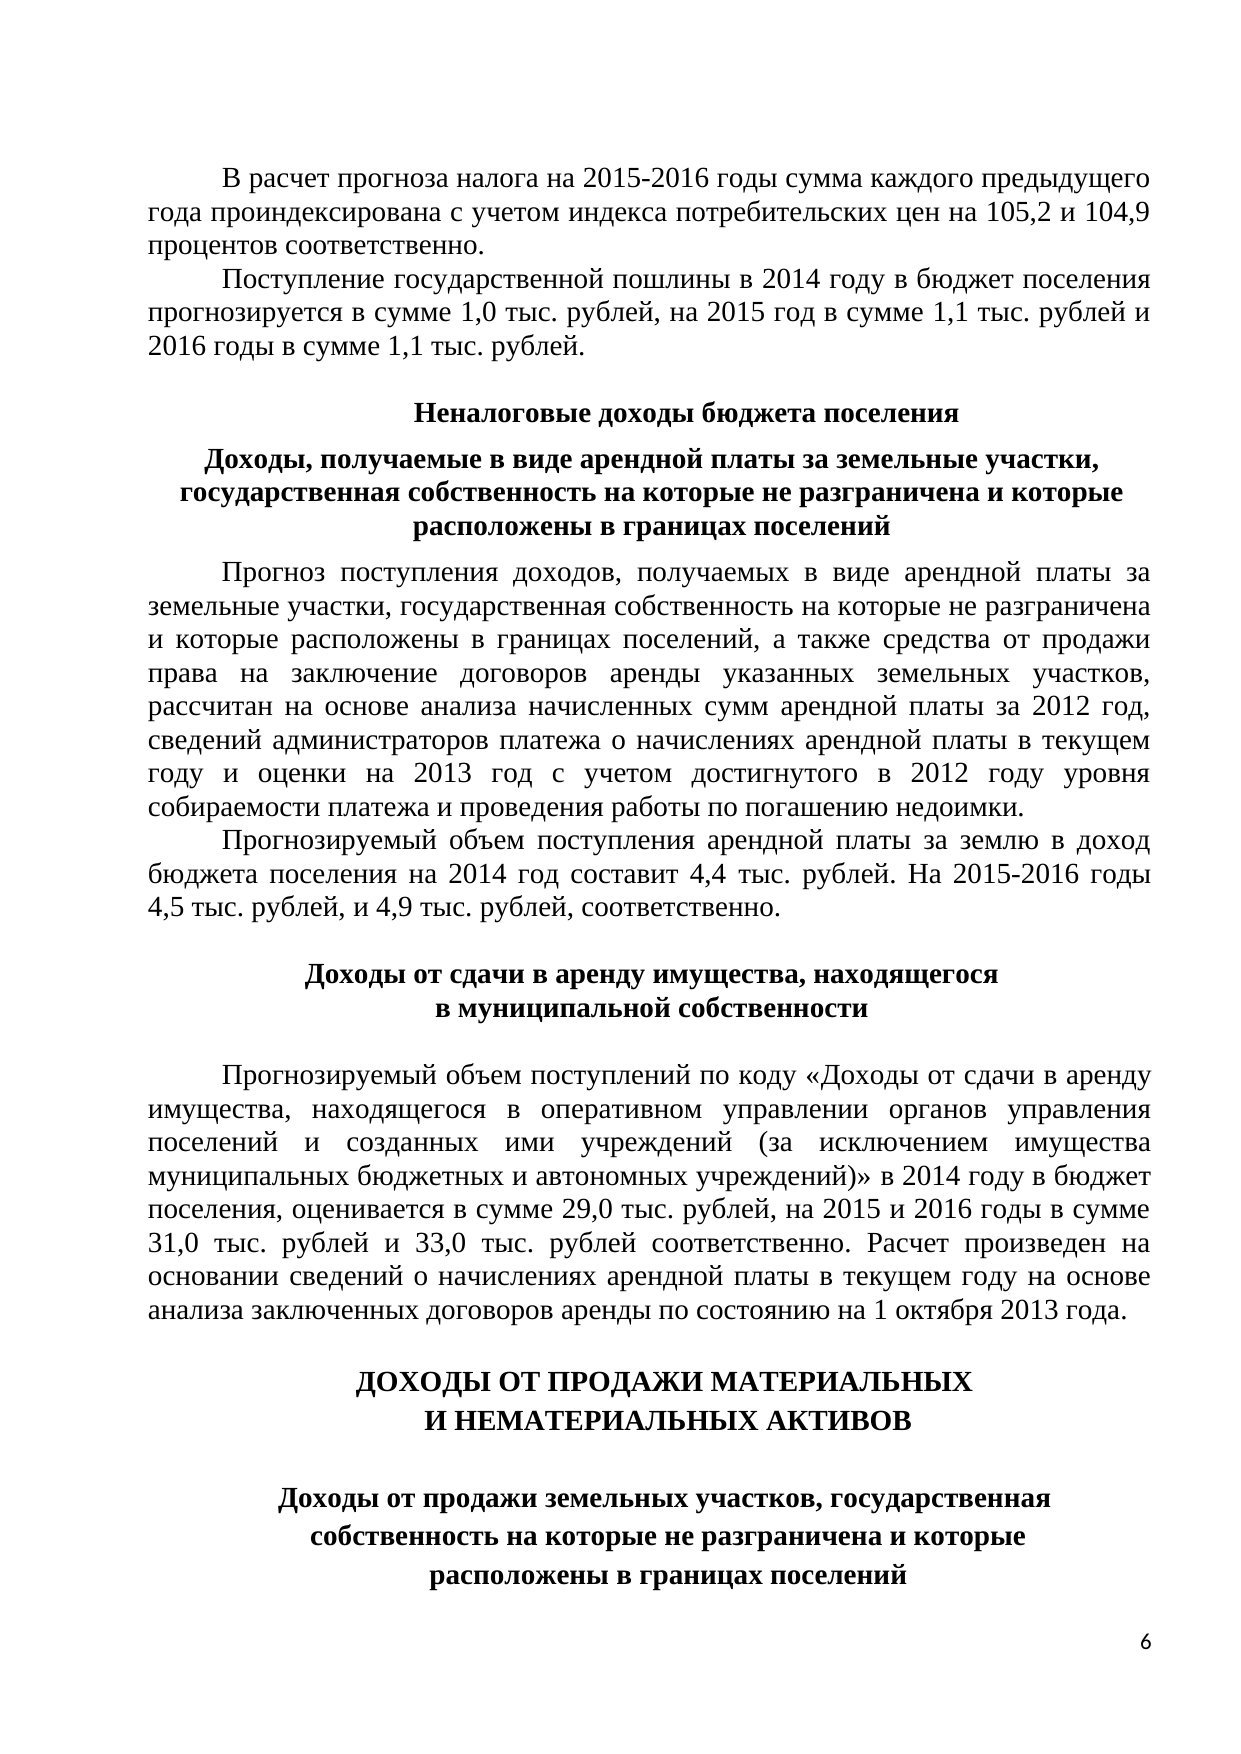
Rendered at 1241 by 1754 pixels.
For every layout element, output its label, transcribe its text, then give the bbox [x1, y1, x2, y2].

text И НЕМАТЕРИАЛЬНЫХ АКТИВОВ [177, 1403, 1152, 1436]
text расположены в границах поселений [177, 1557, 1152, 1590]
text Доходы от сдачи в аренду имущества, находящегося в муниципальной собственности [148, 957, 1156, 1024]
text В расчет прогноза налога на 2015-2016 годы сумма каждого предыдущего года проиндексирована с учетом индекса потребительских цен на 105,2 и 104,9 процентов соответственно. [148, 160, 1152, 261]
text Неналоговые доходы бюджета поселения [148, 395, 1152, 428]
text Прогнозируемый объем поступления арендной платы за землю в доход бюджета поселения на 2014 год составит 4,4 тыс. рублей. На 2015-2016 годы 4,5 тыс. рублей, и 4,9 тыс. рублей, соответственно. [148, 822, 1152, 923]
text ДОХОДЫ ОТ ПРОДАЖИ МАТЕРИАЛЬНЫХ [177, 1364, 1152, 1398]
text Прогнозируемый объем поступлений по коду «Доходы от сдачи в аренду имущества, находящегося в оперативном управлении органов управления поселений и созданных ими учреждений (за исключением имущества муниципальных бюджетных и автономных учреждений)» в 2014 году в бюджет поселения, оценивается в сумме 29,0 тыс. рублей, на 2015 и 2016 годы в сумме 31,0 тыс. рублей и 33,0 тыс. рублей соответственно. Расчет произведен на основании сведений о начислениях арендной платы в текущем году на основе анализа заключенных договоров аренды по состоянию на 1 октября 2013 года. [148, 1057, 1152, 1326]
text Прогноз поступления доходов, получаемых в виде арендной платы за земельные участки, государственная собственность на которые не разграничена и которые расположены в границах поселений, а также средства от продажи права на заключение договоров аренды указанных земельных участков, рассчитан на основе анализа начисленных сумм арендной платы за 2012 год, сведений администраторов платежа о начислениях арендной платы в текущем году и оценки на 2013 год с учетом достигнутого в 2012 году уровня собираемости платежа и проведения работы по погашению недоимки. [148, 554, 1152, 822]
text Поступление государственной пошлины в 2014 году в бюджет поселения прогнозируется в сумме 1,0 тыс. рублей, на 2015 год в сумме 1,1 тыс. рублей и 2016 годы в сумме 1,1 тыс. рублей. [148, 261, 1152, 361]
text собственность на которые не разграничена и которые [177, 1518, 1152, 1552]
text Доходы от продажи земельных участков, государственная [177, 1480, 1152, 1513]
text Доходы, получаемые в виде арендной платы за земельные участки, государственная собственность на которые не разграничена и которые расположены в границах поселений [148, 441, 1156, 542]
